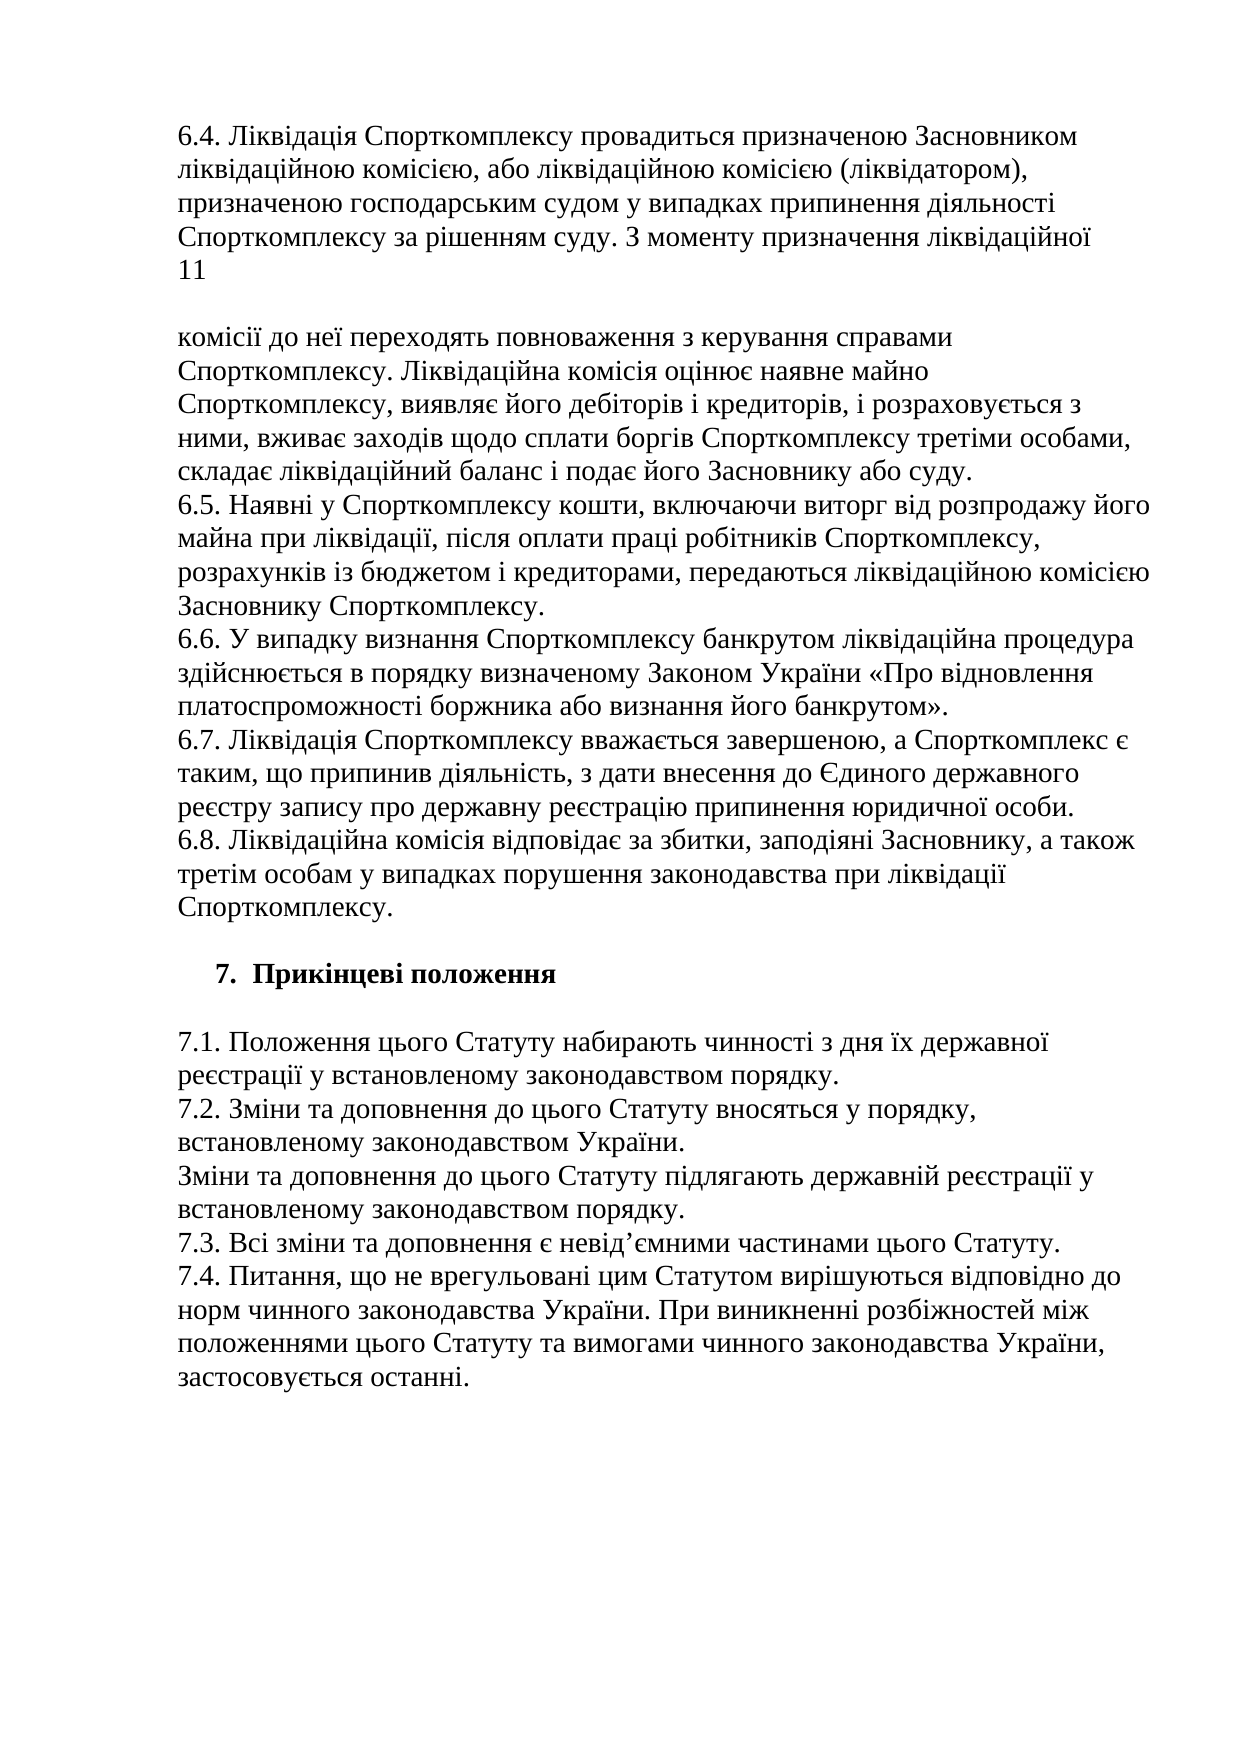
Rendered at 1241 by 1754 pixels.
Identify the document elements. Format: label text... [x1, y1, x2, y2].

text 6.4. Ліквідація Спорткомплексу провадиться призначеною Засновником ліквідаційною комісією, або ліквідаційною комісією (ліквідатором), призначеною господарським судом у випадках припинення діяльності Спорткомплексу за рішенням суду. З моменту призначення ліквідаційної [177, 118, 1152, 252]
text 7.1. Положення цього Статуту набирають чинності з дня їх державної реєстрації у встановленому законодавством порядку. [177, 1024, 1152, 1091]
text комісії до неї переходять повноваження з керування справами Спорткомплексу. Ліквідаційна комісія оцінює наявне майно Спорткомплексу, виявляє його дебіторів і кредиторів, і розраховується з ними, вживає заходів щодо сплати боргів Спорткомплексу третіми особами, складає ліквідаційний баланс і подає його Засновнику або суду. [177, 319, 1152, 487]
text 6.8. Ліквідаційна комісія відповідає за збитки, заподіяні Засновнику, а також третім особам у випадках порушення законодавства при ліквідації Спорткомплексу. [177, 822, 1152, 923]
text 6.5. Наявні у Спорткомплексу кошти, включаючи виторг від розпродажу його майна при ліквідації, після оплати праці робітників Спорткомплексу, розрахунків із бюджетом і кредиторами, передаються ліквідаційною комісією Засновнику Спорткомплексу. [177, 487, 1152, 621]
text Зміни та доповнення до цього Статуту підлягають державній реєстрації у встановленому законодавством порядку. [177, 1158, 1152, 1225]
text 7.3. Всі зміни та доповнення є невід’ємними частинами цього Статуту. [177, 1225, 1152, 1258]
list Прикінцеві положення [215, 957, 1152, 990]
text 6.6. У випадку визнання Спорткомплексу банкрутом ліквідаційна процедура здійснюється в порядку визначеному Законом України «Про відновлення платоспроможності боржника або визнання його банкрутом». [177, 621, 1152, 722]
text 7.2. Зміни та доповнення до цього Статуту вносяться у порядку, встановленому законодавством України. [177, 1091, 1152, 1158]
text 6.7. Ліквідація Спорткомплексу вважається завершеною, а Спорткомплекс є таким, що припинив діяльність, з дати внесення до Єдиного державного реєстру запису про державну реєстрацію припинення юридичної особи. [177, 722, 1152, 822]
text 7.4. Питання, що не врегульовані цим Статутом вирішуються відповідно до норм чинного законодавства України. При виникненні розбіжностей між положеннями цього Статуту та вимогами чинного законодавства України, застосовується останні. [177, 1258, 1152, 1393]
text 11 [177, 252, 1152, 286]
